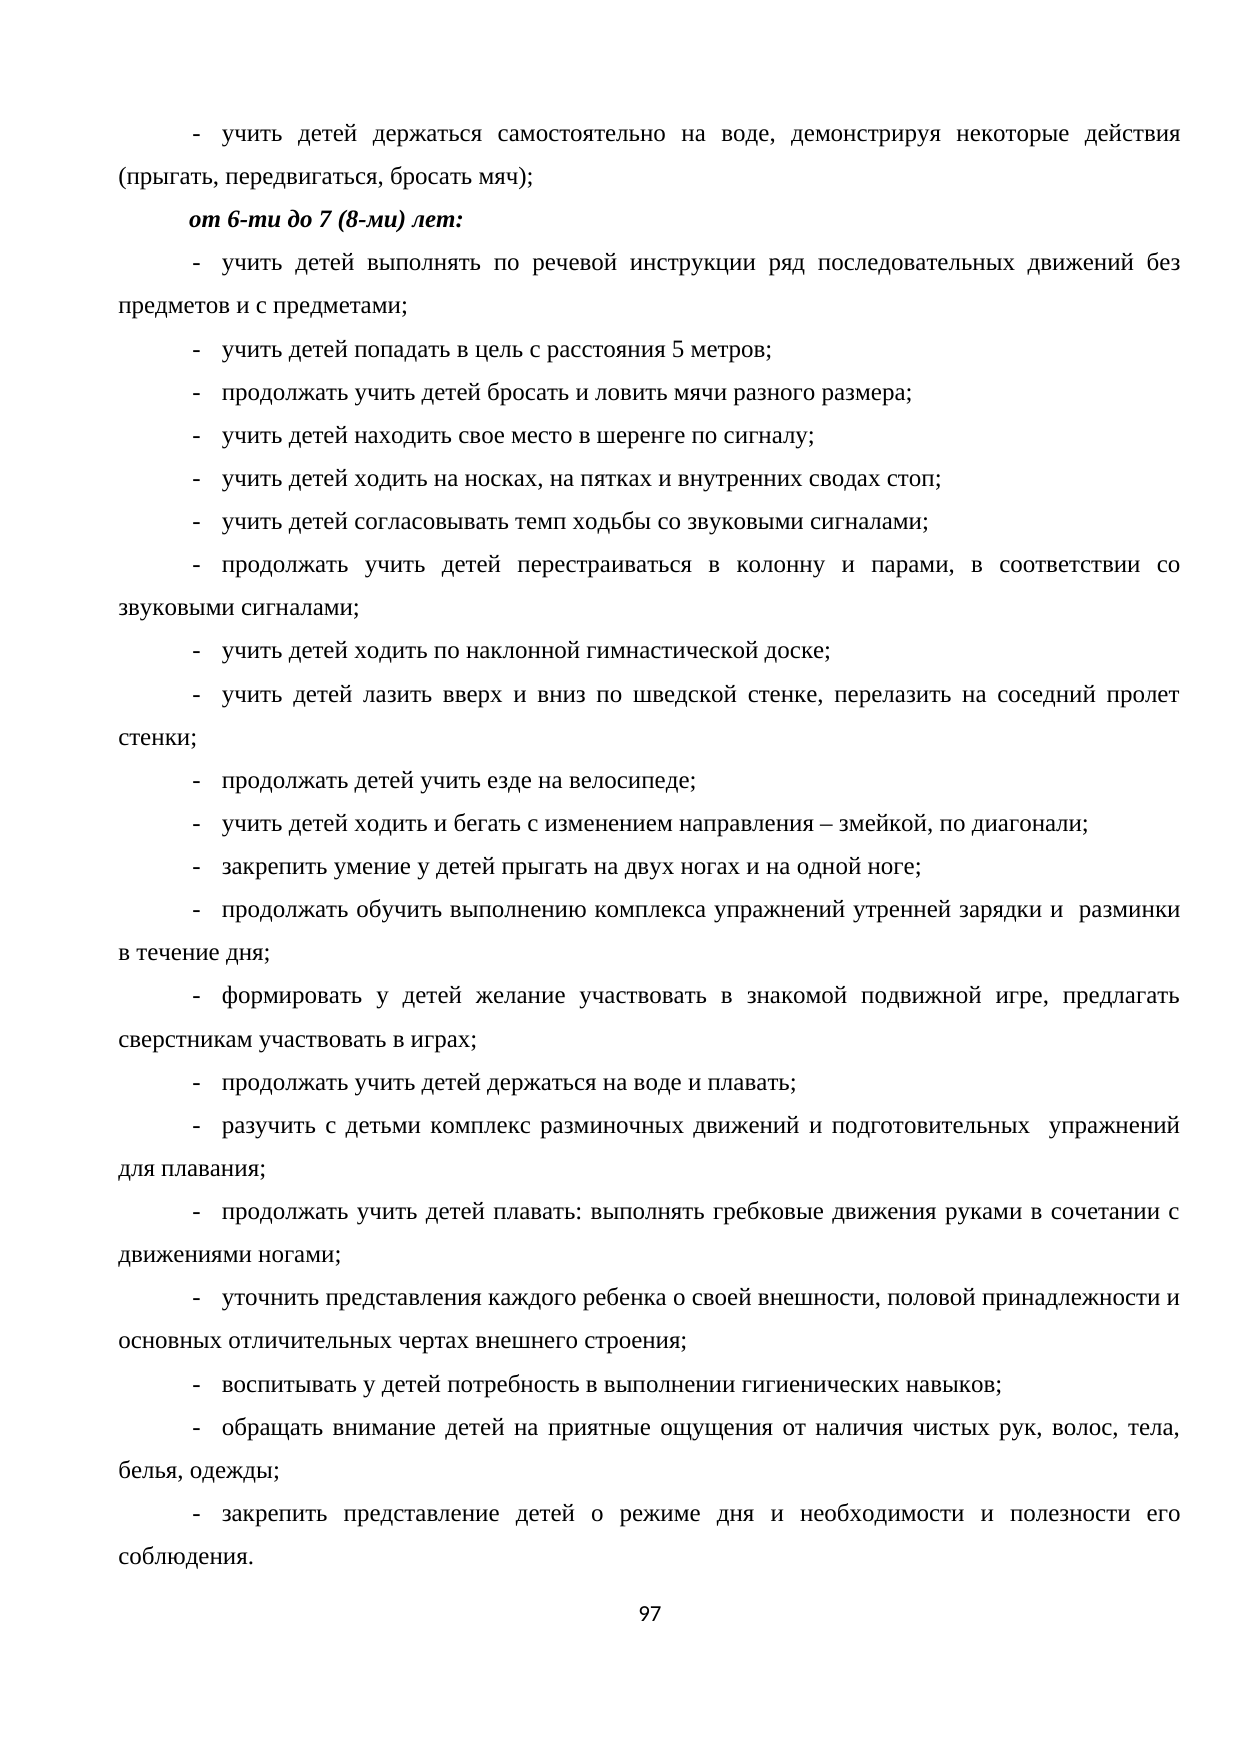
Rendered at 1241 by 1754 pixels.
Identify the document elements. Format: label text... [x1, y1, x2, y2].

list воспитывать у детей потребность в выполнении гигиенических навыков; [118, 1369, 1181, 1397]
list закрепить умение у детей прыгать на двух ногах и на одной ноге; [118, 851, 1181, 880]
list обращать внимание детей на приятные ощущения от наличия чистых рук, волос, тела, белья, одежды; [118, 1412, 1181, 1484]
list учить детей выполнять по речевой инструкции ряд последовательных движений без предметов и с предметами; [118, 247, 1181, 319]
list учить детей находить свое место в шеренге по сигналу; [118, 420, 1181, 449]
list учить детей ходить и бегать с изменением направления – змейкой, по диагонали; [118, 808, 1181, 837]
list продолжать учить детей перестраиваться в колонну и парами, в соответствии со звуковыми сигналами; [118, 549, 1181, 621]
list учить детей лазить вверх и вниз по шведской стенке, перелазить на соседний пролет стенки; [118, 679, 1181, 751]
list разучить с детьми комплекс разминочных движений и подготовительных упражнений для плавания; [118, 1110, 1181, 1182]
list учить детей согласовывать темп ходьбы со звуковыми сигналами; [118, 506, 1181, 535]
list формировать у детей желание участвовать в знакомой подвижной игре, предлагать сверстникам участвовать в играх; [118, 981, 1181, 1052]
list продолжать детей учить езде на велосипеде; [118, 765, 1181, 794]
list уточнить представления каждого ребенка о своей внешности, половой принадлежности и основных отличительных чертах внешнего строения; [118, 1282, 1181, 1354]
text от 6-ти до 7 (8-ми) лет: [118, 204, 1181, 233]
list учить детей попадать в цель с расстояния 5 метров; [118, 334, 1181, 362]
list учить детей держаться самостоятельно на воде, демонстрируя некоторые действия (прыгать, передвигаться, бросать мяч); [118, 118, 1181, 190]
list продолжать обучить выполнению комплекса упражнений утренней зарядки и разминки в течение дня; [118, 894, 1181, 966]
list учить детей ходить на носках, на пятках и внутренних сводах стоп; [118, 463, 1181, 492]
list продолжать учить детей плавать: выполнять гребковые движения руками в сочетании с движениями ногами; [118, 1196, 1181, 1268]
list продолжать учить детей держаться на воде и плавать; [118, 1067, 1181, 1096]
list учить детей ходить по наклонной гимнастической доске; [118, 636, 1181, 664]
list продолжать учить детей бросать и ловить мячи разного размера; [118, 377, 1181, 406]
list закрепить представление детей о режиме дня и необходимости и полезности его соблюдения. [118, 1498, 1181, 1570]
